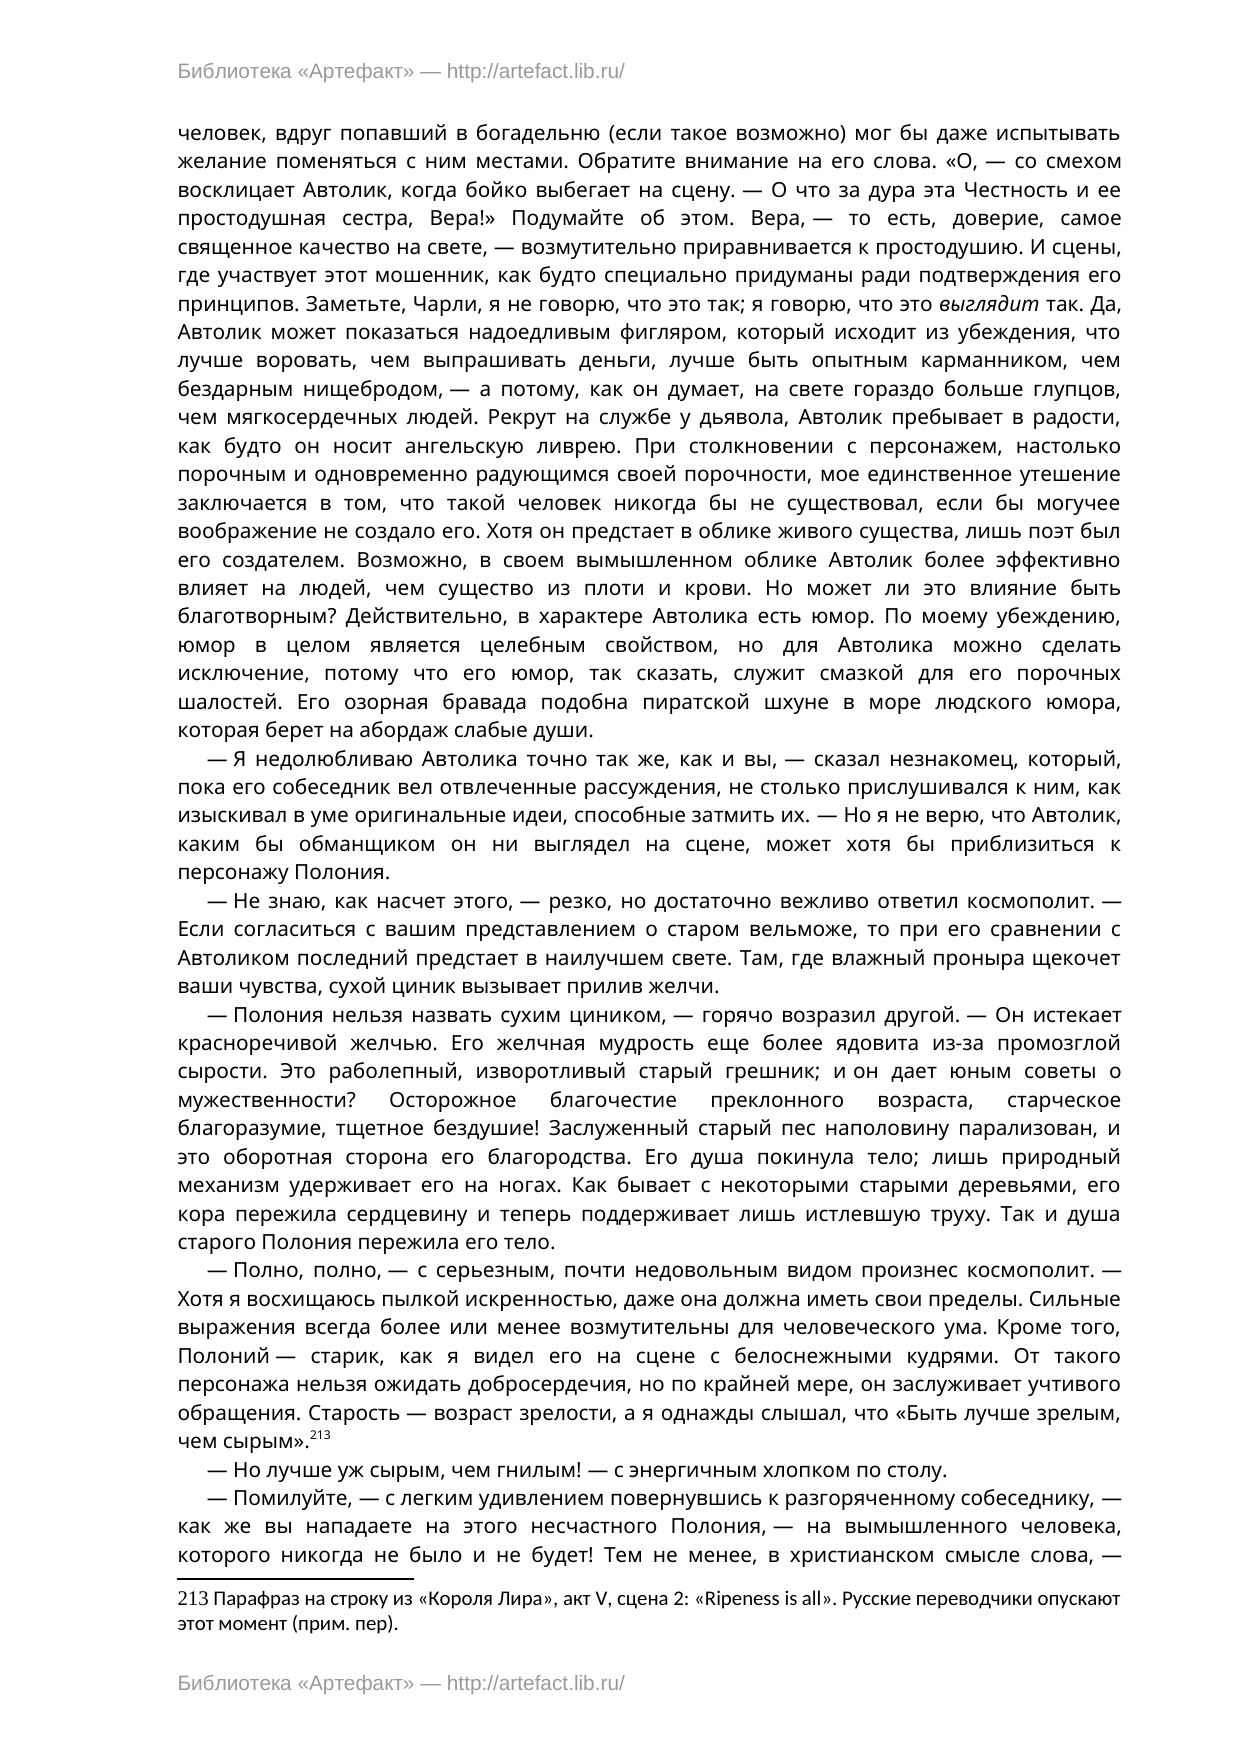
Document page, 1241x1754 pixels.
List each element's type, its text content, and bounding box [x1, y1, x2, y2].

text — Полония нельзя назвать сухим циником, — горячо возразил другой. — Он истекает красноречивой желчью. Его желчная мудрость еще более ядовита из-за промозглой сырости. Это раболепный, изворотливый старый грешник; и он дает юным советы о мужественности? Осторожное благочестие преклонного возраста, старческое благоразумие, тщетное бездушие! Заслуженный старый пес наполовину парализован, и это оборотная сторона его благородства. Его душа покинула тело; лишь природный механизм удерживает его на ногах. Как бывает с некоторыми старыми деревьями, его кора пережила сердцевину и теперь поддерживает лишь истлевшую труху. Так и душа старого Полония пережила его тело. [177, 1000, 1122, 1256]
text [177, 118, 1122, 744]
text — Не знаю, как насчет этого, — резко, но достаточно вежливо ответил космополит. — Если согласиться с вашим представлением о старом вельможе, то при его сравнении с Автоликом последний предстает в наилучшем свете. Там, где влажный проныра щекочет ваши чувства, сухой циник вызывает прилив желчи. [177, 886, 1122, 1000]
text — Но лучше уж сырым, чем гнилым! — с энергичным хлопком по столу. [177, 1455, 1122, 1483]
text — Полно, полно, — с серьезным, почти недовольным видом произнес космополит. — Хотя я восхищаюсь пылкой искренностью, даже она должна иметь свои пределы. Сильные выражения всегда более или менее возмутительны для человеческого ума. Кроме того, Полоний — старик, как я видел его на сцене с белоснежными кудрями. От такого персонажа нельзя ожидать добросердечия, но по крайней мере, он заслуживает учтивого обращения. Старость — возраст зрелости, а я однажды слышал, что «Быть лучше зрелым, чем сырым». [177, 1256, 1122, 1455]
text — Я недолюбливаю Автолика точно так же, как и вы, — сказал незнакомец, который, пока его собеседник вел отвлеченные рассуждения, не столько прислушивался к ним, как изыскивал в уме оригинальные идеи, способные затмить их. — Но я не верю, что Автолик, каким бы обманщиком он ни выглядел на сцене, может хотя бы приблизиться к персонажу Полония. [177, 744, 1122, 886]
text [177, 1483, 1122, 1568]
